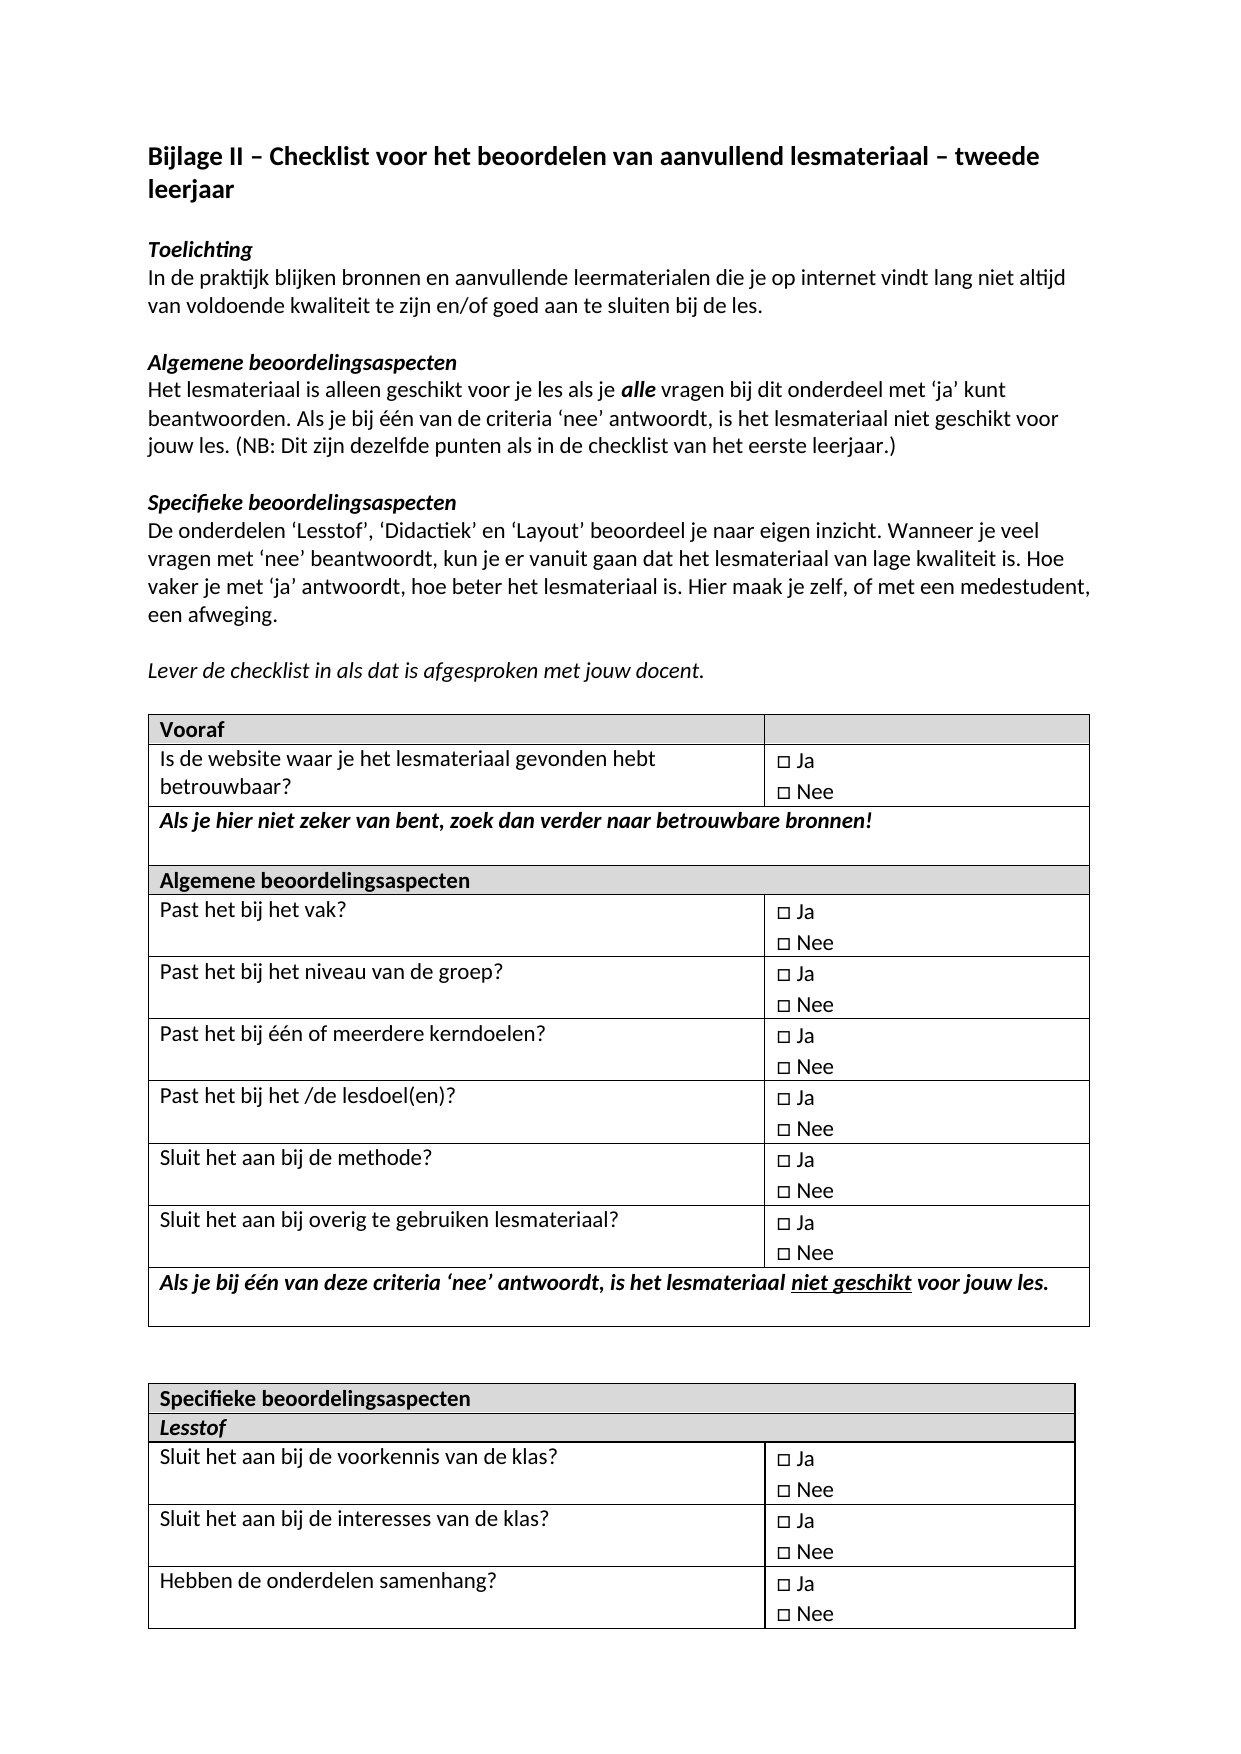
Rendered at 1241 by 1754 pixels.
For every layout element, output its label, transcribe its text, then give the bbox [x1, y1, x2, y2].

table_cell □ Ja □ Nee [766, 1443, 1074, 1503]
text In de praktijk blijken bronnen en aanvullende leermaterialen die je op internet vindt lang niet altijd van voldoende kwaliteit te zijn en/of goed aan te sluiten bij de les. [148, 263, 1092, 319]
table_cell Past het bij het /de lesdoel(en)? [149, 1081, 764, 1142]
subtitle Bijlage II – Checklist voor het beoordelen van aanvullend lesmateriaal – tweede leerjaar [148, 139, 1092, 205]
table_cell Hebben de onderdelen samenhang? [149, 1567, 764, 1628]
text Algemene beoordelingsaspecten [148, 348, 1092, 376]
text De onderdelen ‘Lesstof’, ‘Didactiek’ en ‘Layout’ beoordeel je naar eigen inzicht. Wanneer je veel vragen met ‘nee’ beantwoordt, kun je er vanuit gaan dat het lesmateriaal van lage kwaliteit is. Hoe vaker je met ‘ja’ antwoordt, hoe beter het lesmateriaal is. Hier maak je zelf, of met een medestudent, een afweging. [148, 516, 1092, 628]
table_cell Past het bij het vak? [149, 895, 764, 956]
text Specifieke beoordelingsaspecten [148, 488, 1092, 516]
table_cell Sluit het aan bij overig te gebruiken lesmateriaal? [149, 1206, 764, 1267]
table_cell Sluit het aan bij de interesses van de klas? [149, 1505, 764, 1566]
table_cell □ Ja □ Nee [765, 957, 1089, 1018]
table_cell □ Ja □ Nee [766, 1505, 1074, 1566]
table_cell □ Ja □ Nee [765, 745, 1089, 806]
text Toelichting [148, 236, 1092, 263]
table_cell □ Ja □ Nee [765, 895, 1089, 956]
table_cell □ Ja □ Nee [765, 1206, 1089, 1267]
table_cell Lesstof [149, 1414, 1074, 1441]
table_cell Sluit het aan bij de methode? [149, 1144, 764, 1204]
table_cell Is de website waar je het lesmateriaal gevonden hebt betrouwbaar? [149, 745, 764, 806]
table_cell Past het bij het niveau van de groep? [149, 957, 764, 1018]
table_cell Sluit het aan bij de voorkennis van de klas? [149, 1443, 764, 1503]
table_cell Past het bij één of meerdere kerndoelen? [149, 1019, 764, 1080]
table_header [765, 715, 1089, 743]
table_cell □ Ja □ Nee [765, 1081, 1089, 1142]
table_cell □ Ja □ Nee [766, 1567, 1074, 1628]
text Lever de checklist in als dat is afgesproken met jouw docent. [148, 656, 1092, 684]
table_cell Als je bij één van deze criteria ‘nee’ antwoordt, is het lesmateriaal niet geschikt voor jouw les. [149, 1268, 1089, 1326]
table_cell Als je hier niet zeker van bent, zoek dan verder naar betrouwbare bronnen! [149, 807, 1089, 865]
table_cell Algemene beoordelingsaspecten [149, 866, 1089, 894]
table_cell □ Ja □ Nee [765, 1144, 1089, 1204]
table_cell □ Ja □ Nee [765, 1019, 1089, 1080]
table_header Vooraf [149, 715, 764, 743]
table_header Specifieke beoordelingsaspecten [149, 1384, 1074, 1412]
text Het lesmateriaal is alleen geschikt voor je les als je alle vragen bij dit onderdeel met ‘ja’ kunt beantwoorden. Als je bij één van de criteria ‘nee’ antwoordt, is het lesmateriaal niet geschikt voor jouw les. (NB: Dit zijn dezelfde punten als in de checklist van het eerste leerjaar.) [148, 376, 1092, 460]
